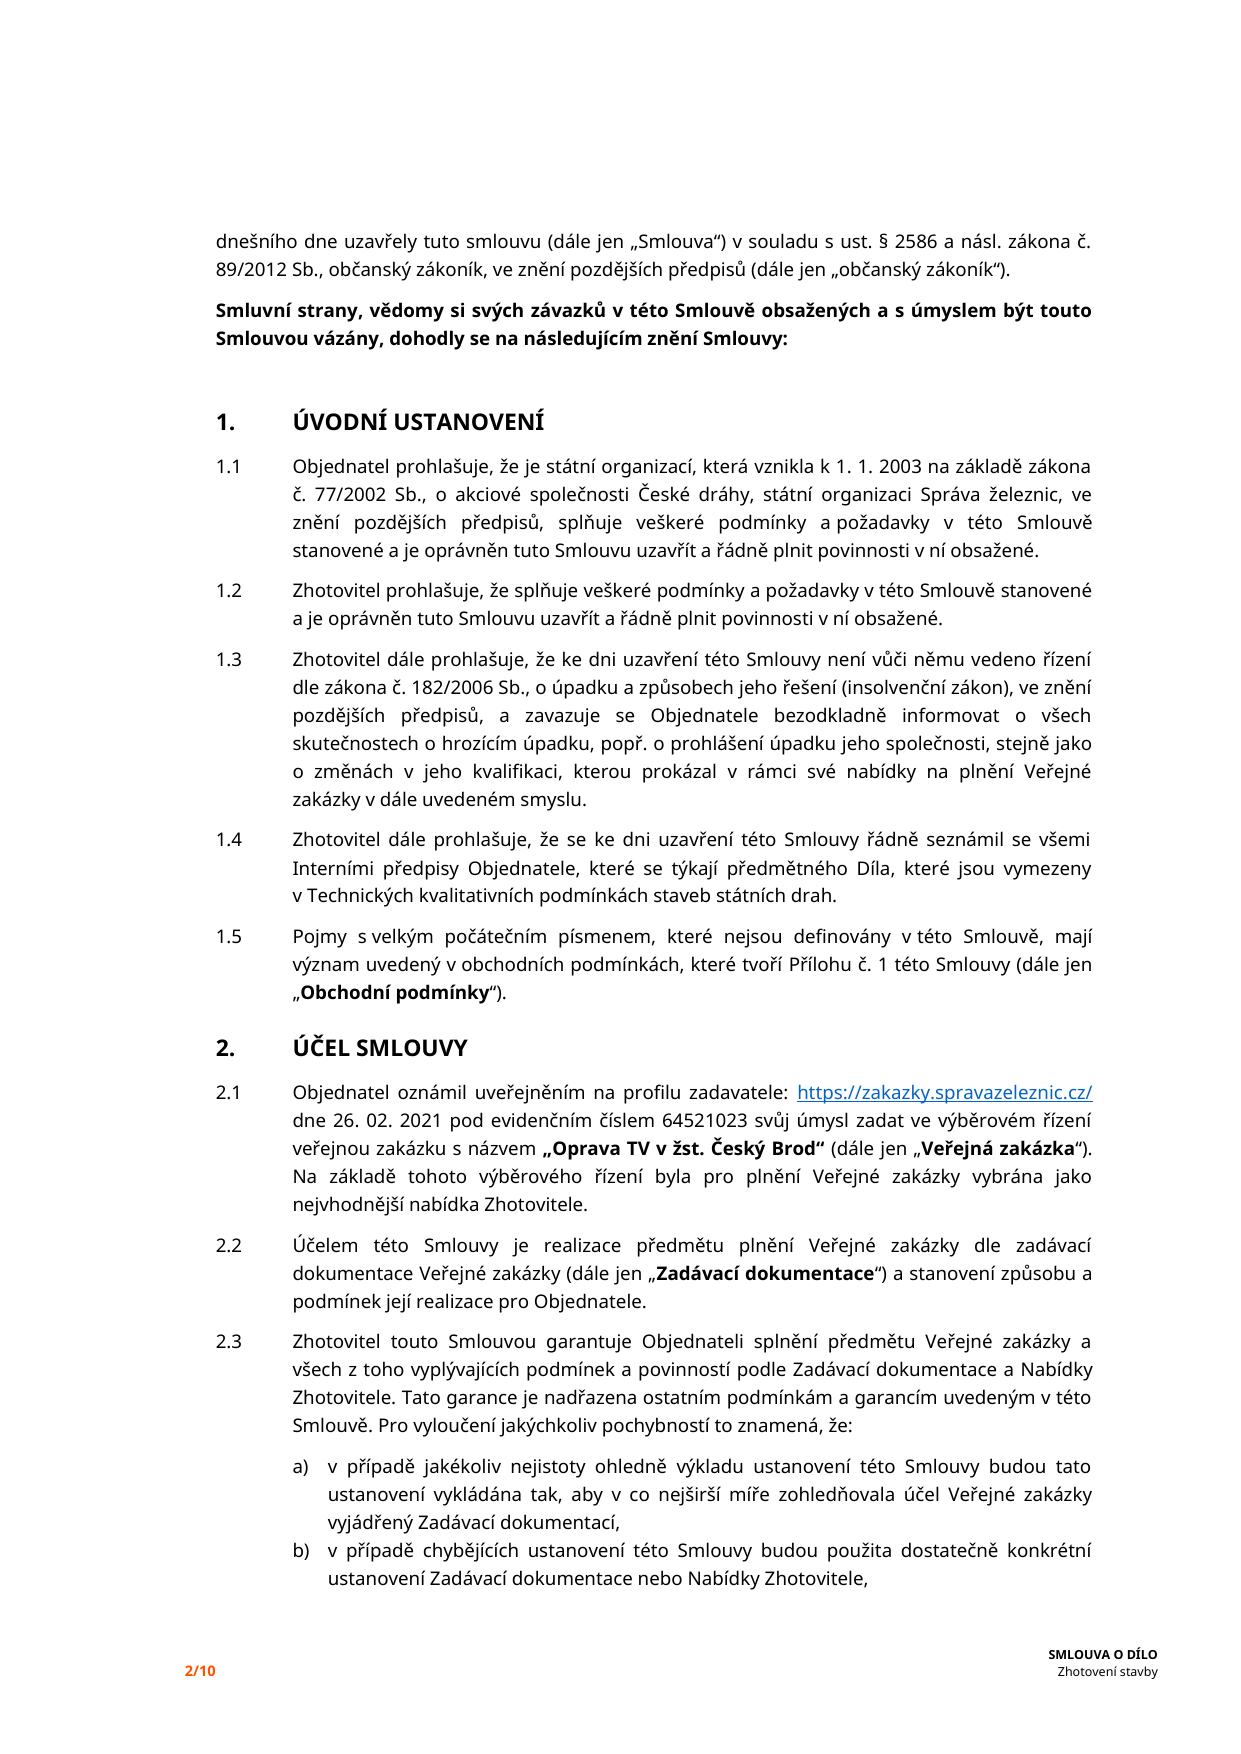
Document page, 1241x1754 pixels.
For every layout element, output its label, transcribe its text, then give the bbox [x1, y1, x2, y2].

text Zhotovitel dále prohlašuje, že ke dni uzavření této Smlouvy není vůči němu vedeno řízení dle zákona č. 182/2006 Sb., o úpadku a způsobech jeho řešení (insolvenční zákon), ve znění pozdějších předpisů, a zavazuje se Objednatele bezodkladně informovat o všech skutečnostech o hrozícím úpadku, popř. o prohlášení úpadku jeho společnosti, stejně jako o změnách v jeho kvalifikaci, kterou prokázal v rámci své nabídky na plnění Veřejné zakázky v dále uvedeném smyslu. [216, 646, 1093, 812]
text Zhotovitel touto Smlouvou garantuje Objednateli splnění předmětu Veřejné zakázky a všech z toho vyplývajících podmínek a povinností podle Zadávací dokumentace a Nabídky Zhotovitele. Tato garance je nadřazena ostatním podmínkám a garancím uvedeným v této Smlouvě. Pro vyloučení jakýchkoliv pochybností to znamená, že: [216, 1328, 1093, 1438]
text dnešního dne uzavřely tuto smlouvu (dále jen „Smlouva“) v souladu s ust. § 2586 a násl. zákona č. 89/2012 Sb., občanský zákoník, ve znění pozdějších předpisů (dále jen „občanský zákoník“). [216, 228, 1093, 282]
text v případě chybějících ustanovení této Smlouvy budou použita dostatečně konkrétní ustanovení Zadávací dokumentace nebo Nabídky Zhotovitele, [292, 1537, 1093, 1591]
text Účelem této Smlouvy je realizace předmětu plnění Veřejné zakázky dle zadávací dokumentace Veřejné zakázky (dále jen „Zadávací dokumentace“) a stanovení způsobu a podmínek její realizace pro Objednatele. [216, 1232, 1093, 1313]
text Zhotovitel dále prohlašuje, že se ke dni uzavření této Smlouvy řádně seznámil se všemi Interními předpisy Objednatele, které se týkají předmětného Díla, které jsou vymezeny v Technických kvalitativních podmínkách staveb státních drah. [216, 827, 1093, 908]
text Zhotovitel prohlašuje, že splňuje veškeré podmínky a požadavky v této Smlouvě stanovené a je oprávněn tuto Smlouvu uzavřít a řádně plnit povinnosti v ní obsažené. [216, 578, 1093, 631]
text ÚČEL SMLOUVY [216, 1032, 1093, 1064]
text Objednatel prohlašuje, že je státní organizací, která vznikla k 1. 1. 2003 na základě zákona č. 77/2002 Sb., o akciové společnosti České dráhy, státní organizaci Správa železnic, ve znění pozdějších předpisů, splňuje veškeré podmínky a požadavky v této Smlouvě stanovené a je oprávněn tuto Smlouvu uzavřít a řádně plnit povinnosti v ní obsažené. [216, 453, 1093, 563]
text Smluvní strany, vědomy si svých závazků v této Smlouvě obsažených a s úmyslem být touto Smlouvou vázány, dohodly se na následujícím znění Smlouvy: [216, 297, 1093, 351]
text v případě jakékoliv nejistoty ohledně výkladu ustanovení této Smlouvy budou tato ustanovení vykládána tak, aby v co nejširší míře zohledňovala účel Veřejné zakázky vyjádřený Zadávací dokumentací, [292, 1453, 1093, 1534]
text Objednatel oznámil uveřejněním na profilu zadavatele: https://zakazky.spravazeleznic.cz/ dne 26. 02. 2021 pod evidenčním číslem 64521023 svůj úmysl zadat ve výběrovém řízení veřejnou zakázku s názvem „Oprava TV v žst. Český Brod“ (dále jen „Veřejná zakázka“). Na základě tohoto výběrového řízení byla pro plnění Veřejné zakázky vybrána jako nejvhodnější nabídka Zhotovitele. [216, 1079, 1093, 1217]
text ÚVODNÍ USTANOVENÍ [216, 406, 1093, 437]
text Pojmy s velkým počátečním písmenem, které nejsou definovány v této Smlouvě, mají význam uvedený v obchodních podmínkách, které tvoří Přílohu č. 1 této Smlouvy (dále jen „Obchodní podmínky“). [216, 923, 1093, 1005]
